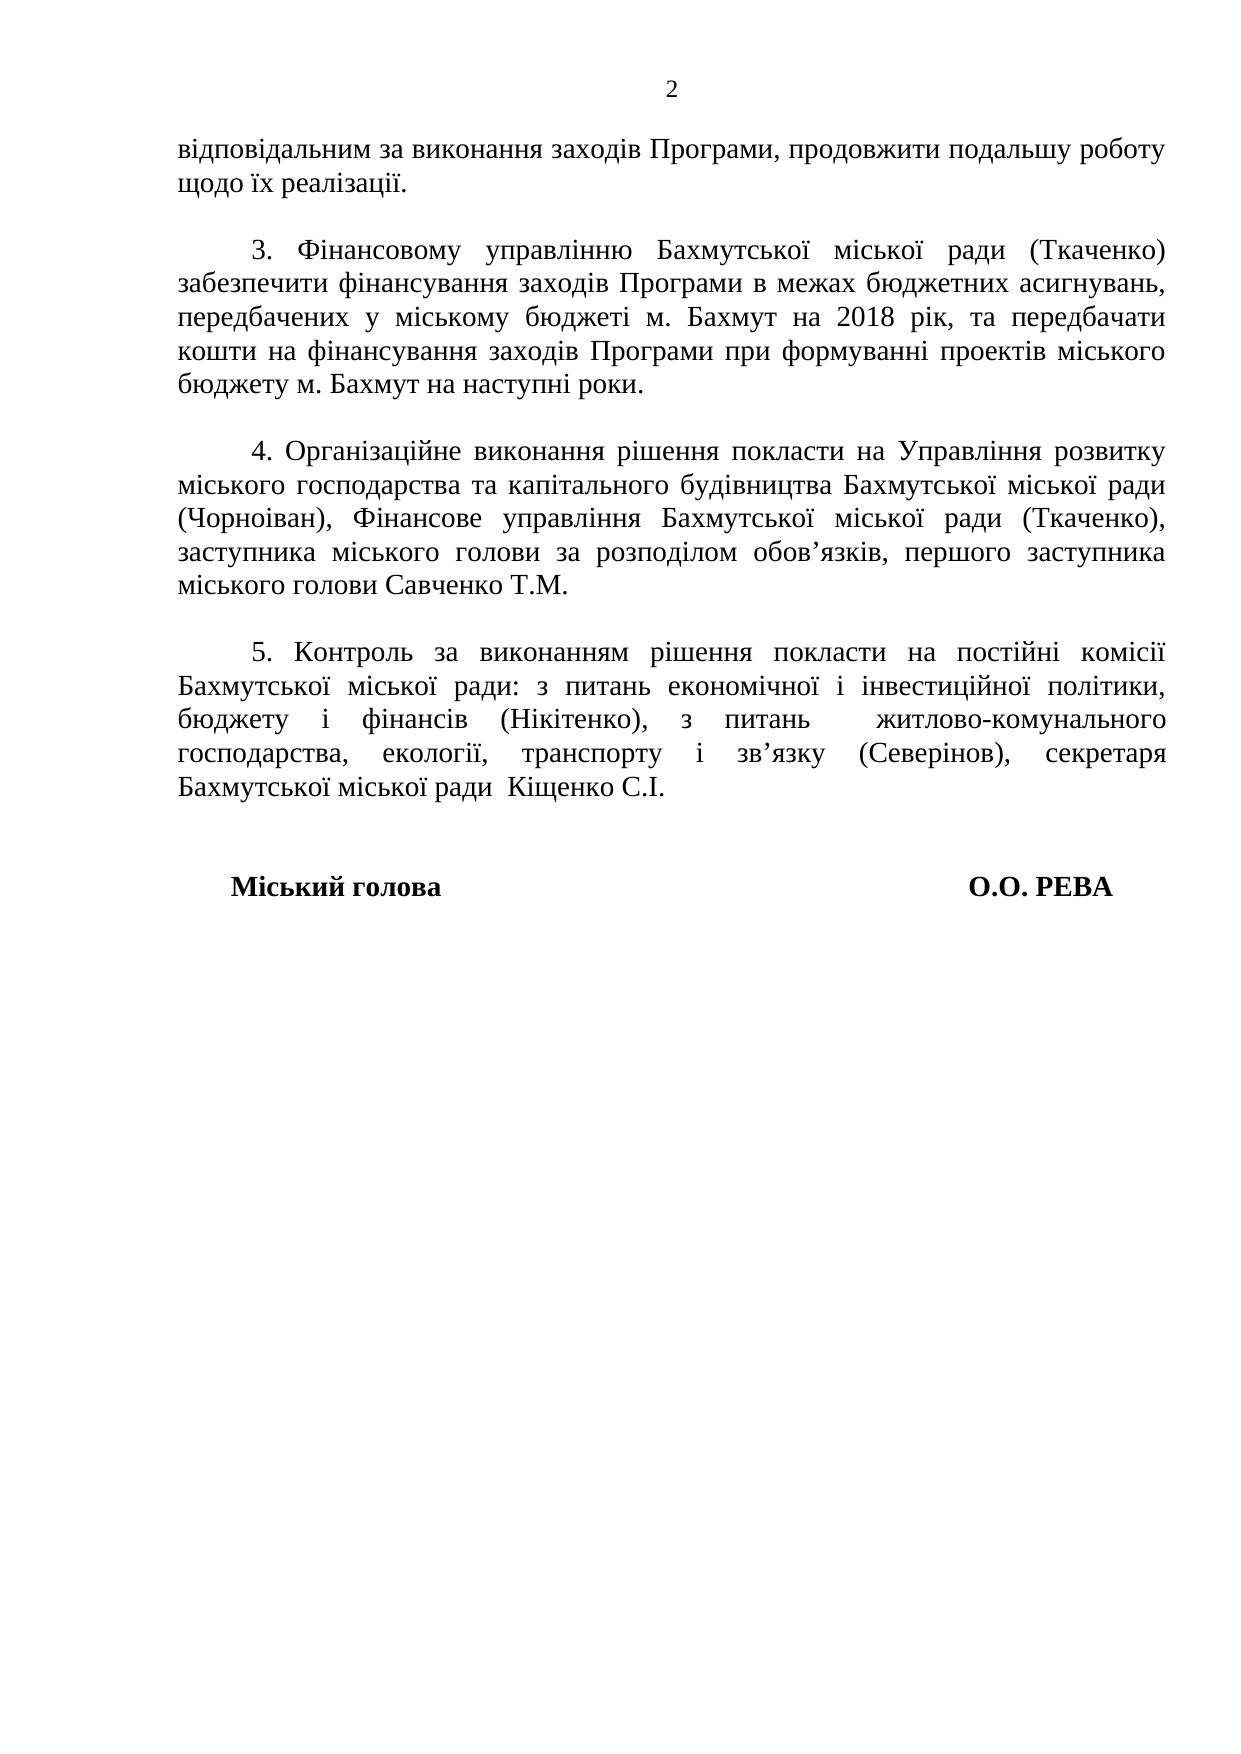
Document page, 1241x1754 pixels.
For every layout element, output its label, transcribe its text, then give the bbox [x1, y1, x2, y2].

text 3. Фінансовому управлінню Бахмутської міської ради (Ткаченко) забезпечити фінансування заходів Програми в межах бюджетних асигнувань, передбачених у міському бюджеті м. Бахмут на 2018 рік, та передбачати кошти на фінансування заходів Програми при формуванні проектів міського бюджету м. Бахмут на наступні роки. [177, 232, 1167, 400]
text 4. Організаційне виконання рішення покласти на Управління розвитку міського господарства та капітального будівництва Бахмутської міської ради (Чорноіван), Фінансове управління Бахмутської міської ради (Ткаченко), заступника міського голови за розподілом обов’язків, першого заступника міського голови Савченко Т.М. [177, 433, 1167, 601]
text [177, 131, 1167, 198]
text Міський голова О.О. РЕВА [177, 869, 1167, 903]
text 5. Контроль за виконанням рішення покласти на постійні комісії Бахмутської міської ради: з питань економічної і інвестиційної політики, бюджету і фінансів (Нікітенко), з питань житлово-комунального господарства, екології, транспорту і зв’язку (Северінов), секретаря Бахмутської міської ради Кіщенко С.І. [177, 634, 1167, 802]
